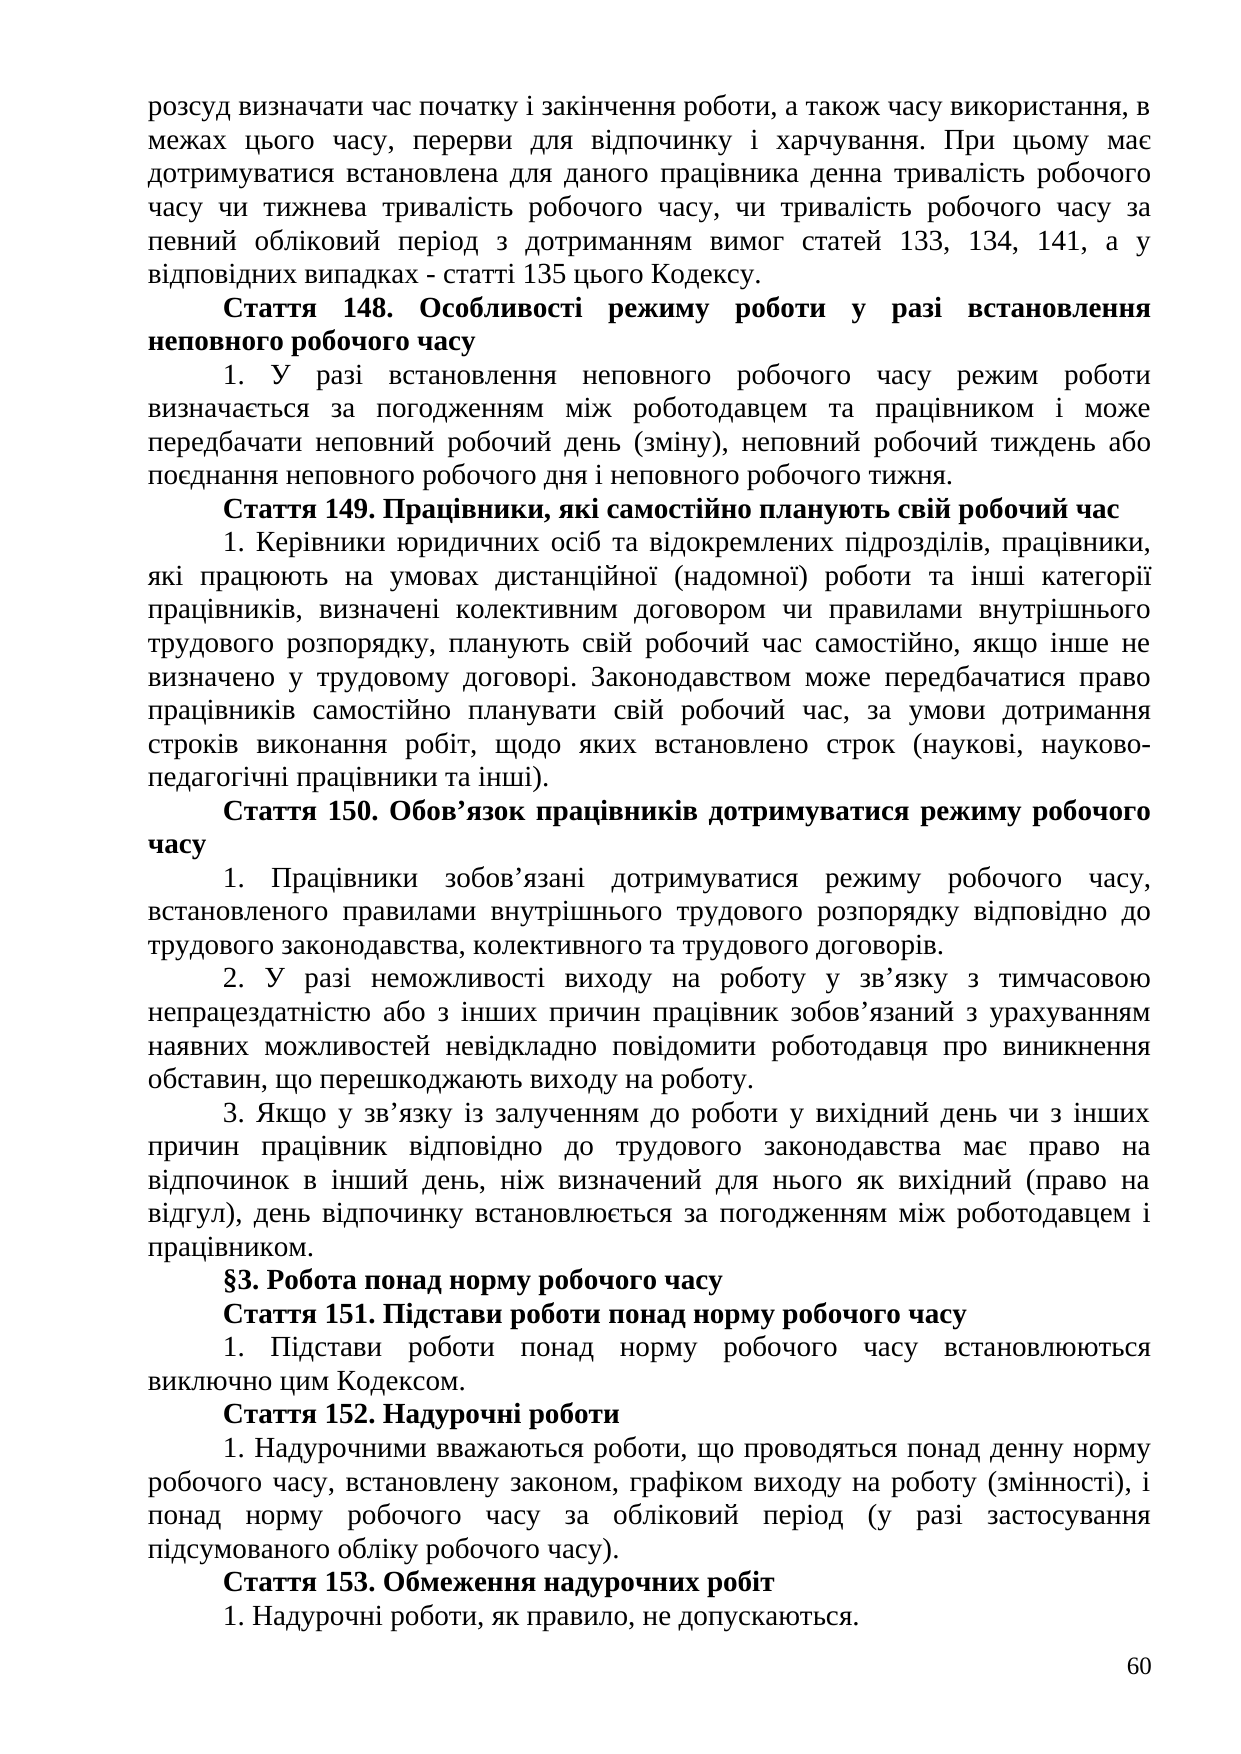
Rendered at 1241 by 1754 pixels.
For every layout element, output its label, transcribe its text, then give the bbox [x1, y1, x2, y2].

text 3. Якщо у зв’язку із залученням до роботи у вихідний день чи з інших причин працівник відповідно до трудового законодавства має право на відпочинок в інший день, ніж визначений для нього як вихідний (право на відгул), день відпочинку встановлюється за погодженням між роботодавцем і працівником. [148, 1095, 1152, 1262]
text 2. У разі неможливості виходу на роботу у зв’язку з тимчасовою непрацездатністю або з інших причин працівник зобов’язаний з урахуванням наявних можливостей невідкладно повідомити роботодавця про виникнення обставин, що перешкоджають виходу на роботу. [148, 961, 1152, 1095]
text 1. Надурочними вважаються роботи, що проводяться понад денну норму робочого часу, встановлену законом, графіком виходу на роботу (змінності), і понад норму робочого часу за обліковий період (у разі застосування підсумованого обліку робочого часу). [148, 1430, 1152, 1564]
text Стаття 152. Надурочні роботи [148, 1397, 1152, 1430]
text 1. Підстави роботи понад норму робочого часу встановлюються виключно цим Кодексом. [148, 1329, 1152, 1397]
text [148, 88, 1152, 290]
text Стаття 149. Працівники, які самостійно планують свій робочий час [148, 491, 1152, 524]
text Стаття 153. Обмеження надурочних робіт [148, 1564, 1152, 1598]
text §3. Робота понад норму робочого часу [148, 1262, 1152, 1296]
text 1. Надурочні роботи, як правило, не допускаються. [148, 1598, 1152, 1631]
text Стаття 151. Підстави роботи понад норму робочого часу [148, 1296, 1152, 1329]
text Стаття 148. Особливості режиму роботи у разі встановлення неповного робочого часу [148, 290, 1152, 357]
text Стаття 150. Обов’язок працівників дотримуватися режиму робочого часу [148, 793, 1152, 860]
text 1. Працівники зобов’язані дотримуватися режиму робочого часу, встановленого правилами внутрішнього трудового розпорядку відповідно до трудового законодавства, колективного та трудового договорів. [148, 860, 1152, 961]
text 1. Керівники юридичних осіб та відокремлених підрозділів, працівники, які працюють на умовах дистанційної (надомної) роботи та інші категорії працівників, визначені колективним договором чи правилами внутрішнього трудового розпорядку, планують свій робочий час самостійно, якщо інше не визначено у трудовому договорі. Законодавством може передбачатися право працівників самостійно планувати свій робочий час, за умови дотримання строків виконання робіт, щодо яких встановлено строк (наукові, науково-педагогічні працівники та інші). [148, 524, 1152, 793]
text 1. У разі встановлення неповного робочого часу режим роботи визначається за погодженням між роботодавцем та працівником і може передбачати неповний робочий день (зміну), неповний робочий тиждень або поєднання неповного робочого дня і неповного робочого тижня. [148, 357, 1152, 491]
